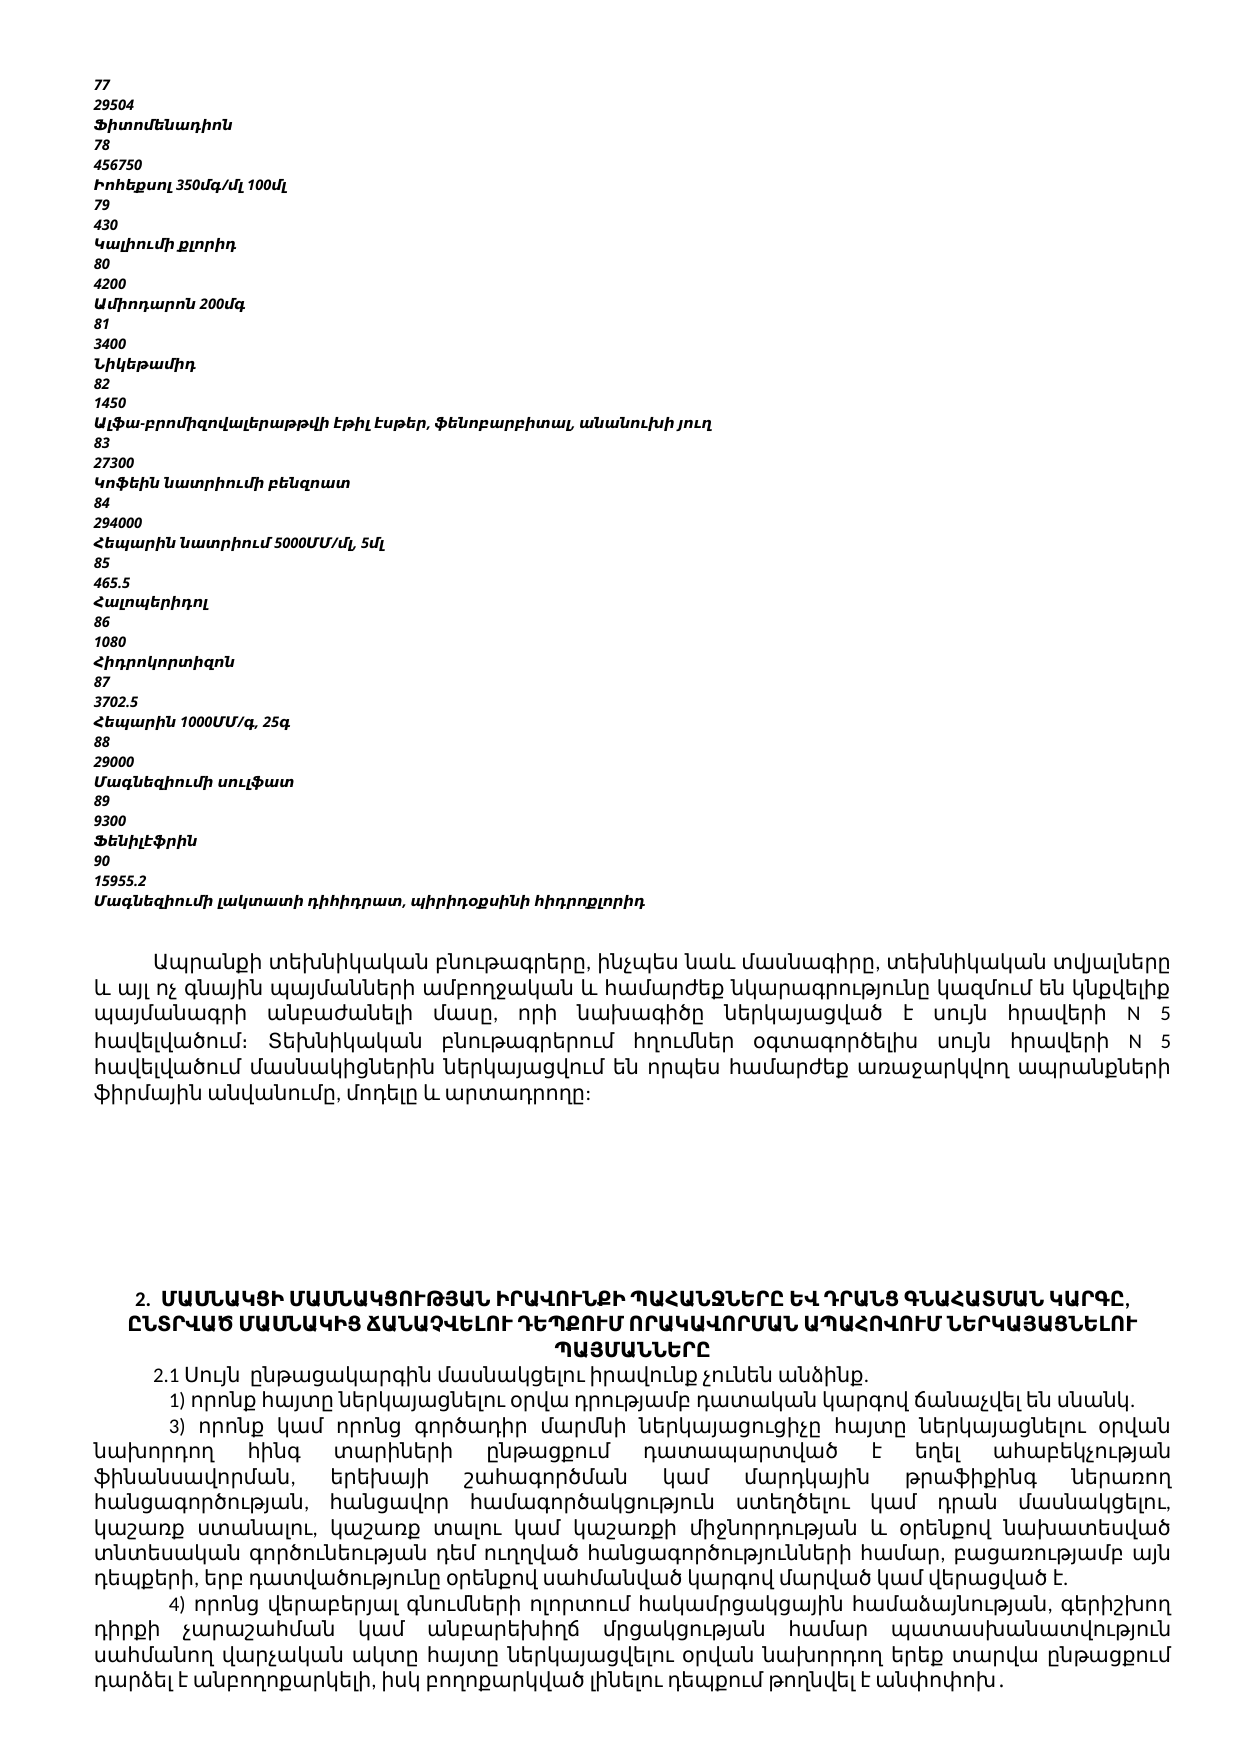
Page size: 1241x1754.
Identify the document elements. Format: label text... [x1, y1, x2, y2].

text 2. ՄԱՍՆԱԿՑԻ ՄԱՍՆԱԿՑՈՒԹՅԱՆ ԻՐԱՎՈՒՆՔԻ ՊԱՀԱՆՋՆԵՐԸ ԵՎ ԴՐԱՆՑ ԳՆԱՀԱՏՄԱՆ ԿԱՐԳԸ, ԸՆՏՐՎԱԾ ՄԱՍՆԱԿԻՑ ՃԱՆԱՉՎԵԼՈՒ ԴԵՊՔՈՒՄ ՈՐԱԿԱՎՈՐՄԱՆ ԱՊԱՀՈՎՈՒՄ ՆԵՐԿԱՅԱՑՆԵԼՈՒ ՊԱՅՄԱՆՆԵՐԸ [94, 1286, 1171, 1362]
text 4) որոնց վերաբերյալ գնումների ոլորտում հակամրցակցային համաձայնության, գերիշխող դիրքի չարաշահման կամ անբարեխիղճ մրցակցության համար պատասխանատվություն սահմանող վարչական ակտը հայտը ներկայացվելու օրվան նախորդող երեք տարվա ընթացքում դարձել է անբողոքարկելի, իսկ բողոքարկված լինելու դեպքում թողնվել է անփոփոխ․ [94, 1591, 1171, 1693]
text 3) որոնք կամ որոնց գործադիր մարմնի ներկայացուցիչը հայտը ներկայացնելու օրվան նախորդող հինգ տարիների ընթացքում դատապարտված է եղել ահաբեկչության ֆինանսավորման, երեխայի շահագործման կամ մարդկային թրաֆիքինգ ներառող հանցագործության, հանցավոր համագործակցություն ստեղծելու կամ դրան մասնակցելու, կաշառք ստանալու, կաշառք տալու կամ կաշառքի միջնորդության և օրենքով նախատեսված տնտեսական գործունեության դեմ ուղղված հանցագործությունների համար, բացառությամբ այն դեպքերի, երբ դատվածությունը օրենքով սահմանված կարգով մարված կամ վերացված է. [94, 1413, 1171, 1591]
text Ապրանքի տեխնիկական բնութագրերը, ինչպես նաև մասնագիրը, տեխնիկական տվյալները և այլ ոչ գնային պայմանների ամբողջական և համարժեք նկարագրությունը կազմում են կնքվելիք պայմանագրի անբաժանելի մասը, որի նախագիծը ներկայացված է սույն հրավերի N 5 հավելվածում։ Տեխնիկական բնութագրերում հղումներ օգտագործելիս սույն հրավերի N 5 հավելվածում մասնակիցներին ներկայացվում են որպես համարժեք առաջարկվող ապրանքների ֆիրմային անվանումը, մոդելը և արտադրողը: [94, 949, 1171, 1105]
text 1) որոնք հայտը ներկայացնելու օրվա դրությամբ դատական կարգով ճանաչվել են սնանկ. [94, 1388, 1171, 1413]
text 2.1 Սույն ընթացակարգին մասնակցելու իրավունք չունեն անձինք. [94, 1362, 1171, 1388]
